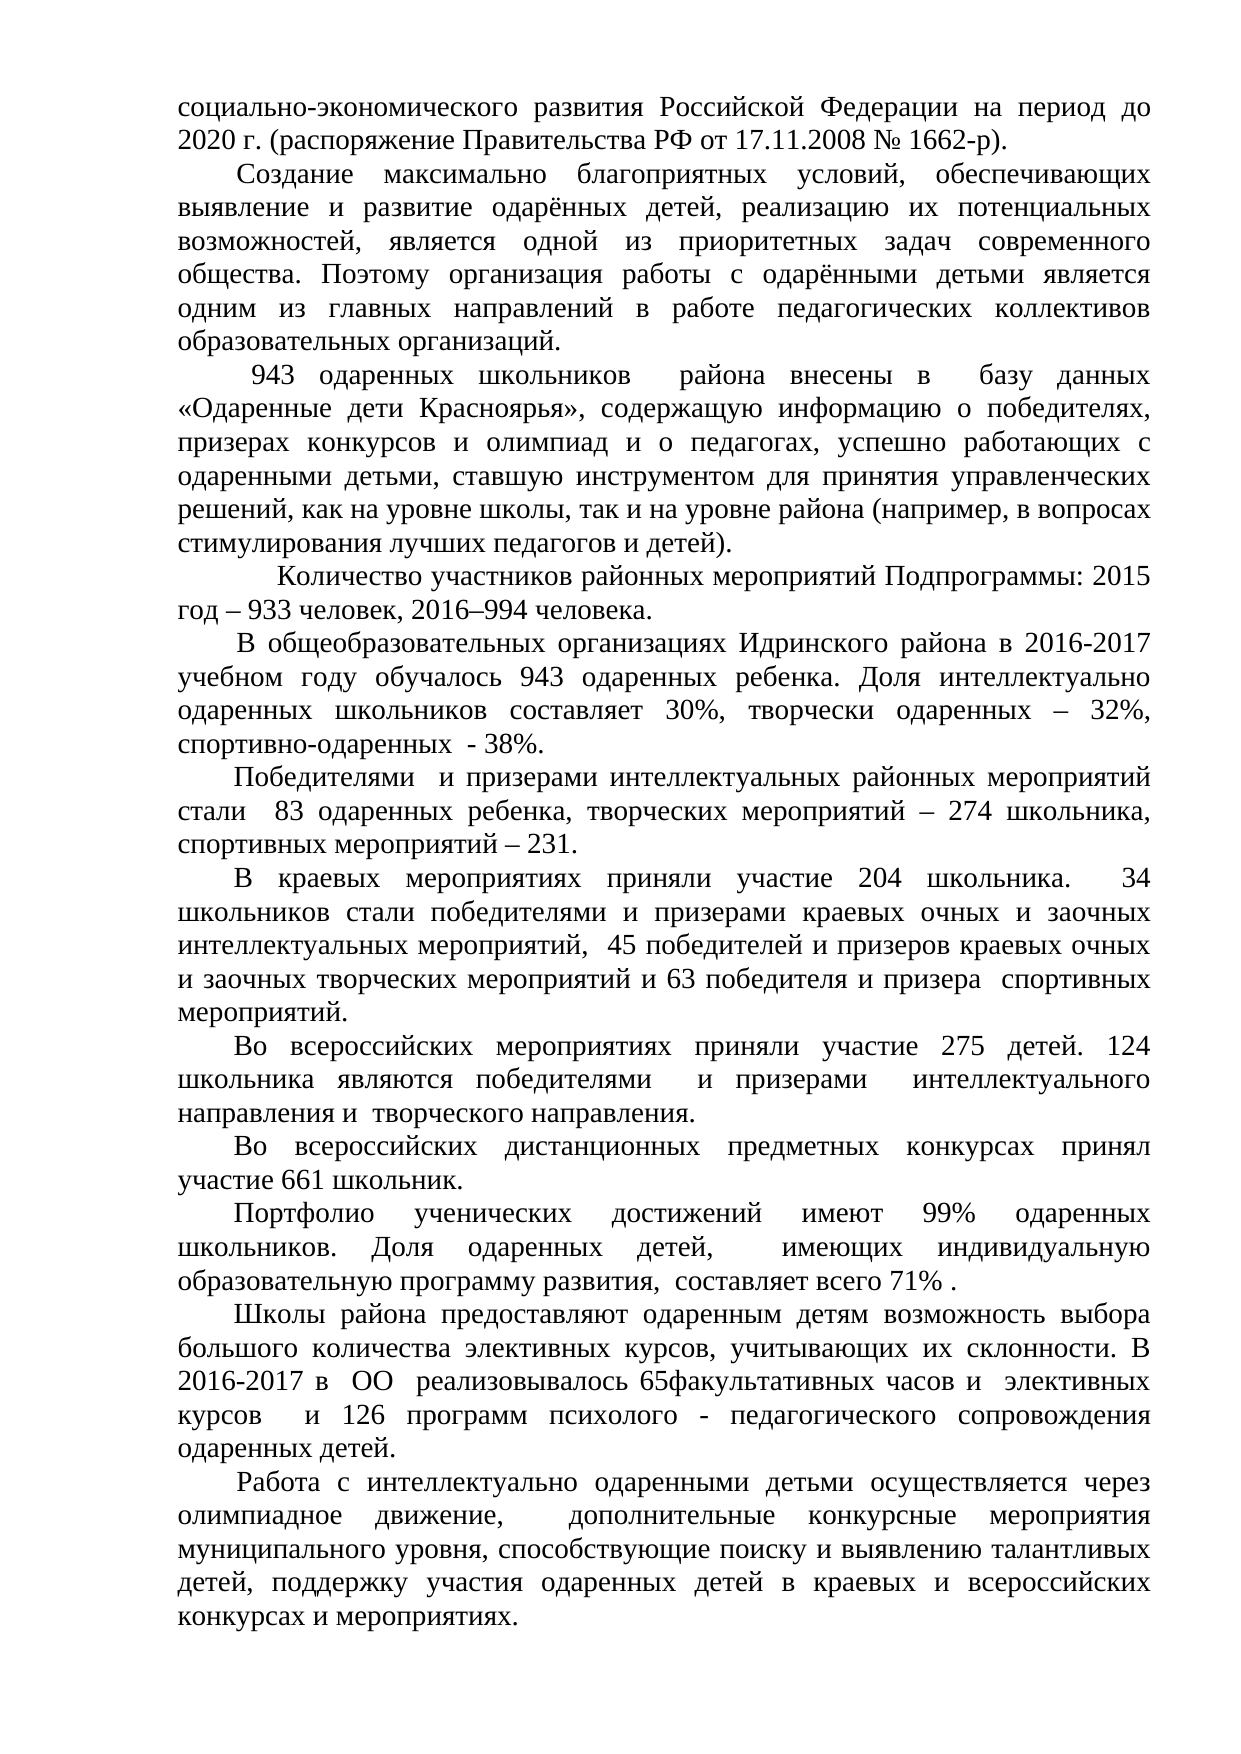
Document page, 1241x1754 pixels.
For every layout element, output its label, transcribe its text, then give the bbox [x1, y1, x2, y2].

text В краевых мероприятиях приняли участие 204 школьника. 34 школьников стали победителями и призерами краевых очных и заочных интеллектуальных мероприятий, 45 победителей и призеров краевых очных и заочных творческих мероприятий и 63 победителя и призера спортивных мероприятий. [177, 860, 1152, 1028]
text Школы района предоставляют одаренным детям возможность выбора большого количества элективных курсов, учитывающих их склонности. В 2016-2017 в ОО реализовывалось 65факультативных часов и элективных курсов и 126 программ психолого - педагогического сопровождения одаренных детей. [177, 1296, 1152, 1464]
text Победителями и призерами интеллектуальных районных мероприятий стали 83 одаренных ребенка, творческих мероприятий – 274 школьника, спортивных мероприятий – 231. [177, 759, 1152, 860]
text Создание максимально благоприятных условий, обеспечивающих выявление и развитие одарённых детей, реализацию их потенциальных возможностей, является одной из приоритетных задач современного общества. Поэтому организация работы с одарёнными детьми является одним из главных направлений в работе педагогических коллективов образовательных организаций. [177, 156, 1152, 357]
text Портфолио ученических достижений имеют 99% одаренных школьников. Доля одаренных детей, имеющих индивидуальную образовательную программу развития, составляет всего 71% . [177, 1196, 1152, 1296]
text Во всероссийских дистанционных предметных конкурсах принял участие 661 школьник. [177, 1128, 1152, 1196]
text В общеобразовательных организациях Идринского района в 2016-2017 учебном году обучалось 943 одаренных ребенка. Доля интеллектуально одаренных школьников составляет 30%, творчески одаренных – 32%, спортивно-одаренных - 38%. [177, 625, 1152, 759]
text 943 одаренных школьников района внесены в базу данных «Одаренные дети Красноярья», содержащую информацию о победителях, призерах конкурсов и олимпиад и о педагогах, успешно работающих с одаренными детьми, ставшую инструментом для принятия управленческих решений, как на уровне школы, так и на уровне района (например, в вопросах стимулирования лучших педагогов и детей). [177, 357, 1152, 558]
text Количество участников районных мероприятий Подпрограммы: 2015 год – 933 человек, 2016–994 человека. [177, 558, 1152, 625]
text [177, 89, 1152, 156]
text Работа с интеллектуально одаренными детьми осуществляется через олимпиадное движение, дополнительные конкурсные мероприятия муниципального уровня, способствующие поиску и выявлению талантливых детей, поддержку участия одаренных детей в краевых и всероссийских конкурсах и мероприятиях. [177, 1464, 1152, 1632]
text Во всероссийских мероприятиях приняли участие 275 детей. 124 школьника являются победителями и призерами интеллектуального направления и творческого направления. [177, 1028, 1152, 1128]
